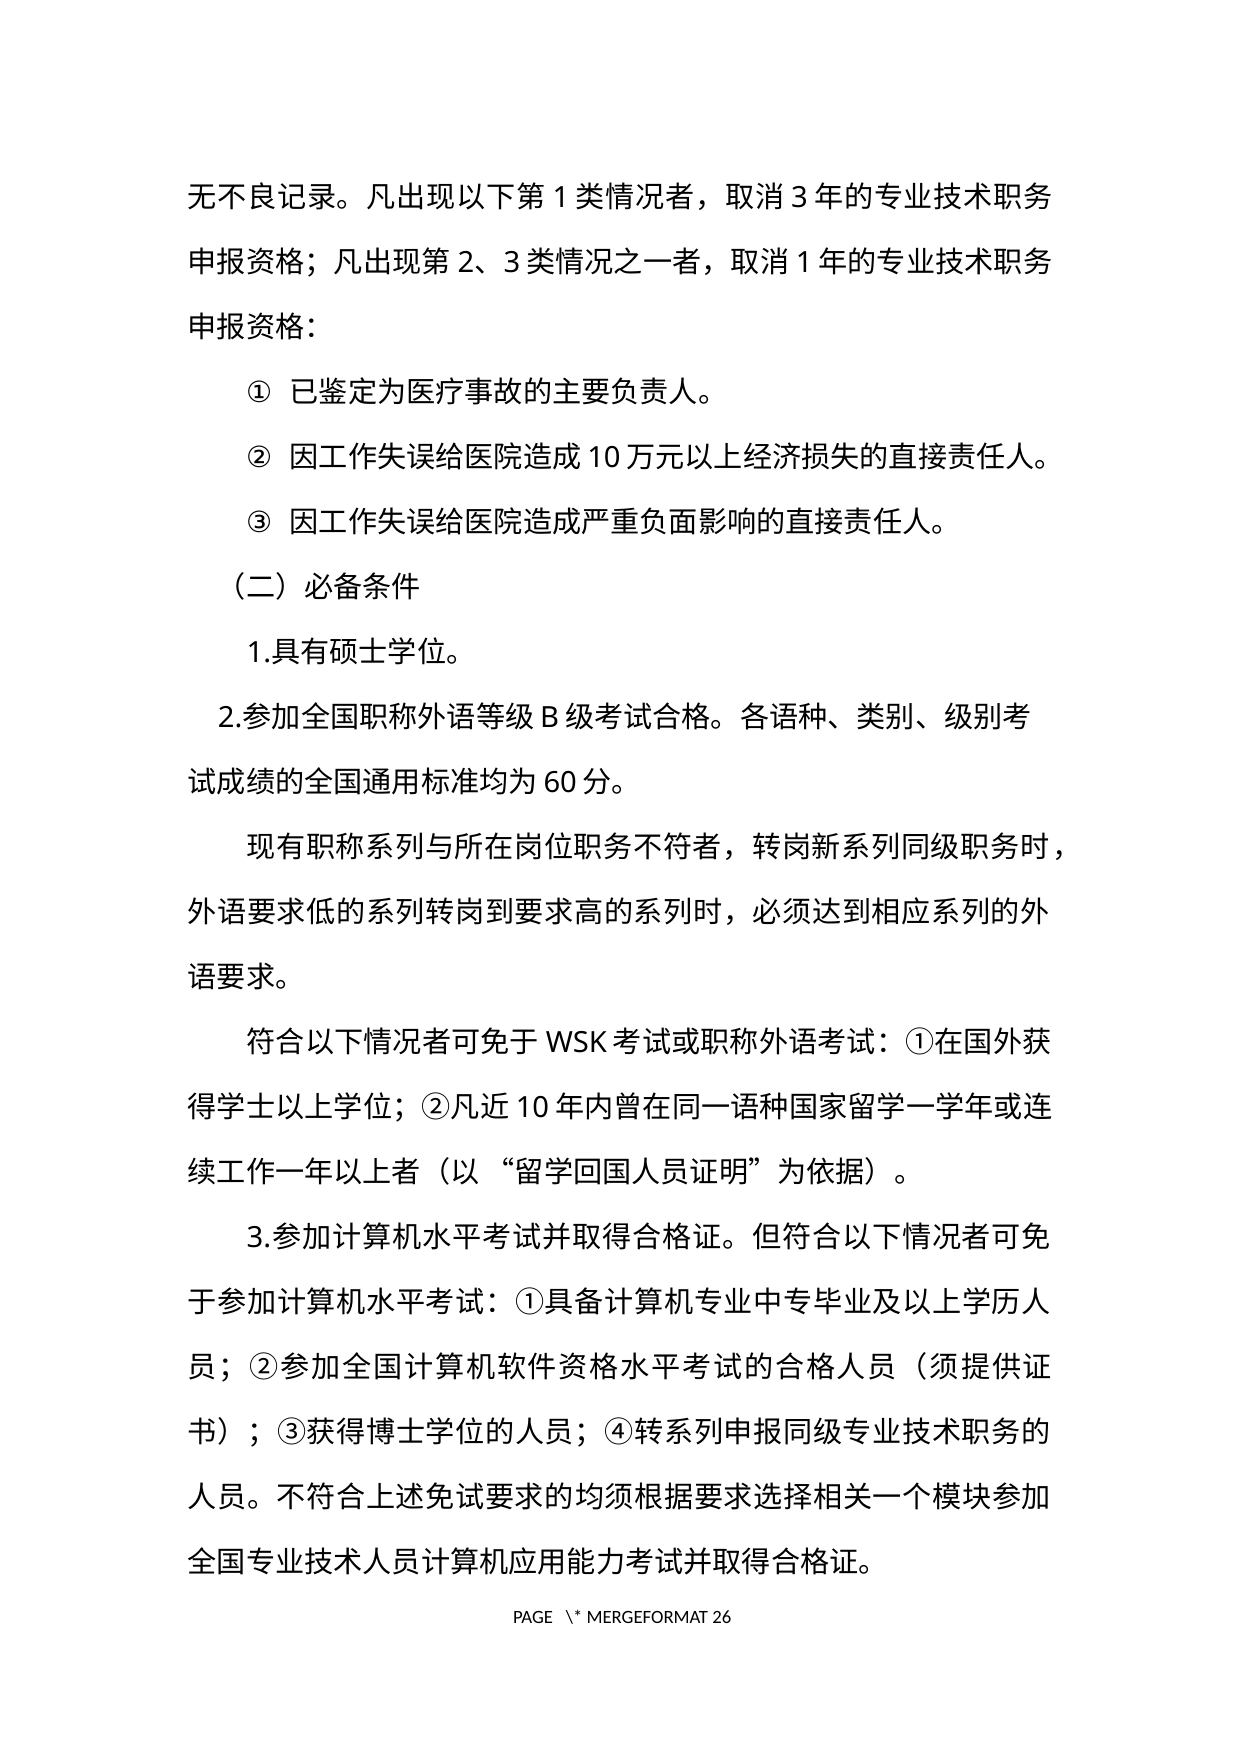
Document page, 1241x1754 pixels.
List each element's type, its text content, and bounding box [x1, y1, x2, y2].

text 符合以下情况者可免于WSK考试或职称外语考试：①在国外获得学士以上学位；②凡近10年内曾在同一语种国家留学一学年或连续工作一年以上者（以 “留学回国人员证明”为依据）。 [187, 1007, 1053, 1202]
list 已鉴定为医疗事故的主要负责人。 [246, 357, 1053, 422]
list 因工作失误给医院造成严重负面影响的直接责任人。 [246, 487, 1053, 552]
text 3.参加计算机水平考试并取得合格证。但符合以下情况者可免于参加计算机水平考试：①具备计算机专业中专毕业及以上学历人员；②参加全国计算机软件资格水平考试的合格人员（须提供证书）；③获得博士学位的人员；④转系列申报同级专业技术职务的人员。不符合上述免试要求的均须根据要求选择相关一个模块参加全国专业技术人员计算机应用能力考试并取得合格证。 [187, 1202, 1053, 1592]
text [187, 162, 1053, 357]
text 1.具有硕士学位。 [187, 617, 1053, 682]
list 因工作失误给医院造成10万元以上经济损失的直接责任人。 [246, 422, 1053, 487]
text 现有职称系列与所在岗位职务不符者，转岗新系列同级职务时，外语要求低的系列转岗到要求高的系列时，必须达到相应系列的外语要求。 [187, 812, 1053, 1007]
text （二）必备条件 [187, 552, 1053, 617]
text 2.参加全国职称外语等级B级考试合格。各语种、类别、级别考试成绩的全国通用标准均为60分。 [187, 682, 1053, 812]
